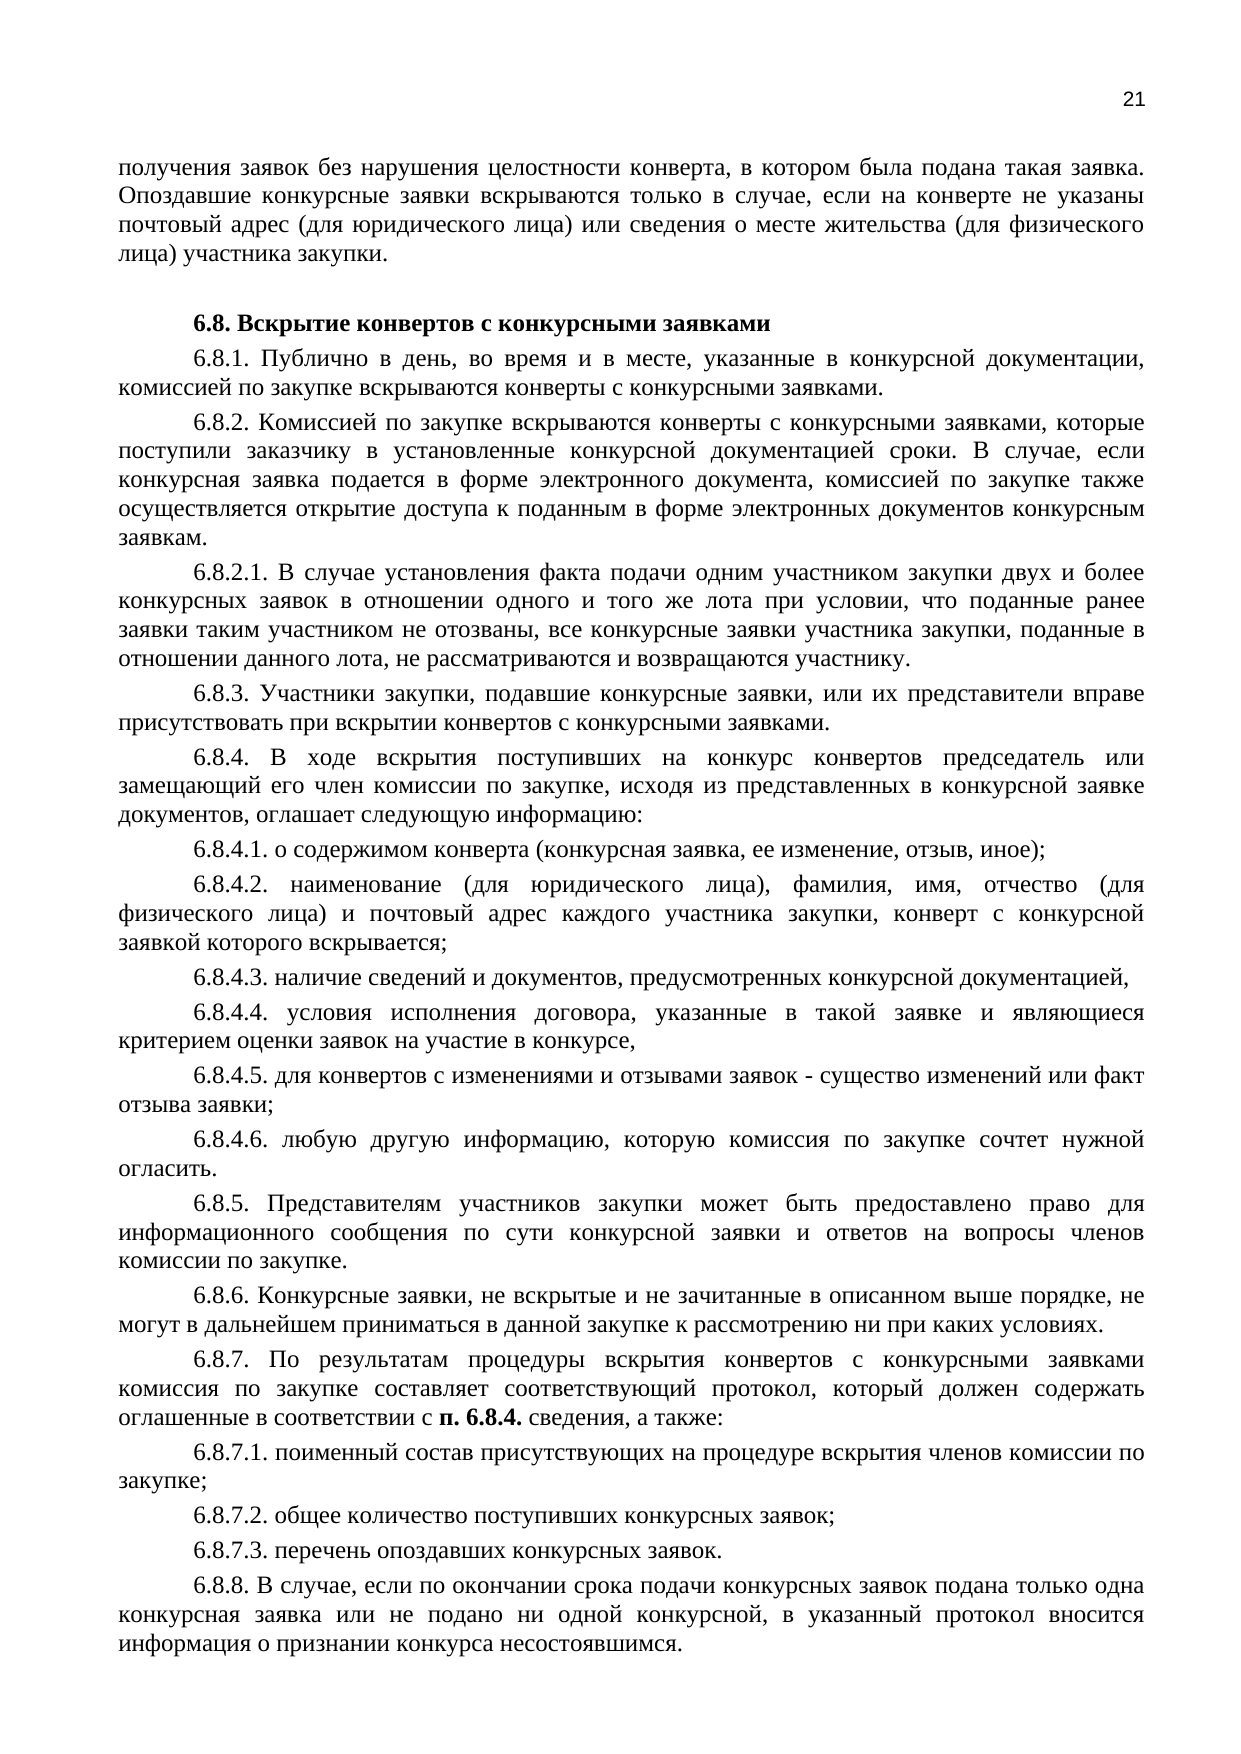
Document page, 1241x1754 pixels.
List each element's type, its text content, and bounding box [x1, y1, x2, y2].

text 6.8. Вскрытие конвертов с конкурсными заявками [118, 308, 1146, 337]
text 6.8.8. В случае, если по окончании срока подачи конкурсных заявок подана только одна конкурсная заявка или не подано ни одной конкурсной, в указанный протокол вносится информация о признании конкурса несостоявшимся. [118, 1570, 1146, 1657]
text 6.8.1. Публично в день, во время и в месте, указанные в конкурсной документации, комиссией по закупке вскрываются конверты с конкурсными заявками. [118, 343, 1146, 400]
text 6.8.2. Комиссией по закупке вскрываются конверты с конкурсными заявками, которые поступили заказчику в установленные конкурсной документацией сроки. В случае, если конкурсная заявка подается в форме электронного документа, комиссией по закупке также осуществляется открытие доступа к поданным в форме электронных документов конкурсным заявкам. [118, 407, 1146, 550]
text 6.8.6. Конкурсные заявки, не вскрытые и не зачитанные в описанном выше порядке, не могут в дальнейшем приниматься в данной закупке к рассмотрению ни при каких условиях. [118, 1280, 1146, 1338]
text 6.8.5. Представителям участников закупки может быть предоставлено право для информационного сообщения по сути конкурсной заявки и ответов на вопросы членов комиссии по закупке. [118, 1188, 1146, 1274]
text 6.8.2.1. В случае установления факта подачи одним участником закупки двух и более конкурсных заявок в отношении одного и того же лота при условии, что поданные ранее заявки таким участником не отозваны, все конкурсные заявки участника закупки, поданные в отношении данного лота, не рассматриваются и возвращаются участнику. [118, 557, 1146, 672]
text 6.8.4.4. условия исполнения договора, указанные в такой заявке и являющиеся критерием оценки заявок на участие в конкурсе, [118, 997, 1146, 1054]
text 6.8.7.2. общее количество поступивших конкурсных заявок; [118, 1500, 1146, 1529]
text 6.8.4.6. любую другую информацию, которую комиссия по закупке сочтет нужной огласить. [118, 1124, 1146, 1182]
text 6.8.4.1. о содержимом конверта (конкурсная заявка, ее изменение, отзыв, иное); [118, 834, 1146, 863]
text 6.8.3. Участники закупки, подавшие конкурсные заявки, или их представители вправе присутствовать при вскрытии конвертов с конкурсными заявками. [118, 678, 1146, 735]
text 6.8.7. По результатам процедуры вскрытия конвертов с конкурсными заявками комиссия по закупке составляет соответствующий протокол, который должен содержать оглашенные в соответствии с п. 6.8.4. сведения, а также: [118, 1344, 1146, 1430]
text 6.8.4.3. наличие сведений и документов, предусмотренных конкурсной документацией, [118, 962, 1146, 990]
text 6.8.7.3. перечень опоздавших конкурсных заявок. [118, 1535, 1146, 1564]
text 6.8.4.5. для конвертов с изменениями и отзывами заявок - существо изменений или факт отзыва заявки; [118, 1060, 1146, 1118]
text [118, 152, 1146, 267]
text 6.8.4.2. наименование (для юридического лица), фамилия, имя, отчество (для физического лица) и почтовый адрес каждого участника закупки, конверт с конкурсной заявкой которого вскрывается; [118, 869, 1146, 955]
text 6.8.7.1. поименный состав присутствующих на процедуре вскрытия членов комиссии по закупке; [118, 1437, 1146, 1494]
text 6.8.4. В ходе вскрытия поступивших на конкурс конвертов председатель или замещающий его член комиссии по закупке, исходя из представленных в конкурсной заявке документов, оглашает следующую информацию: [118, 742, 1146, 828]
